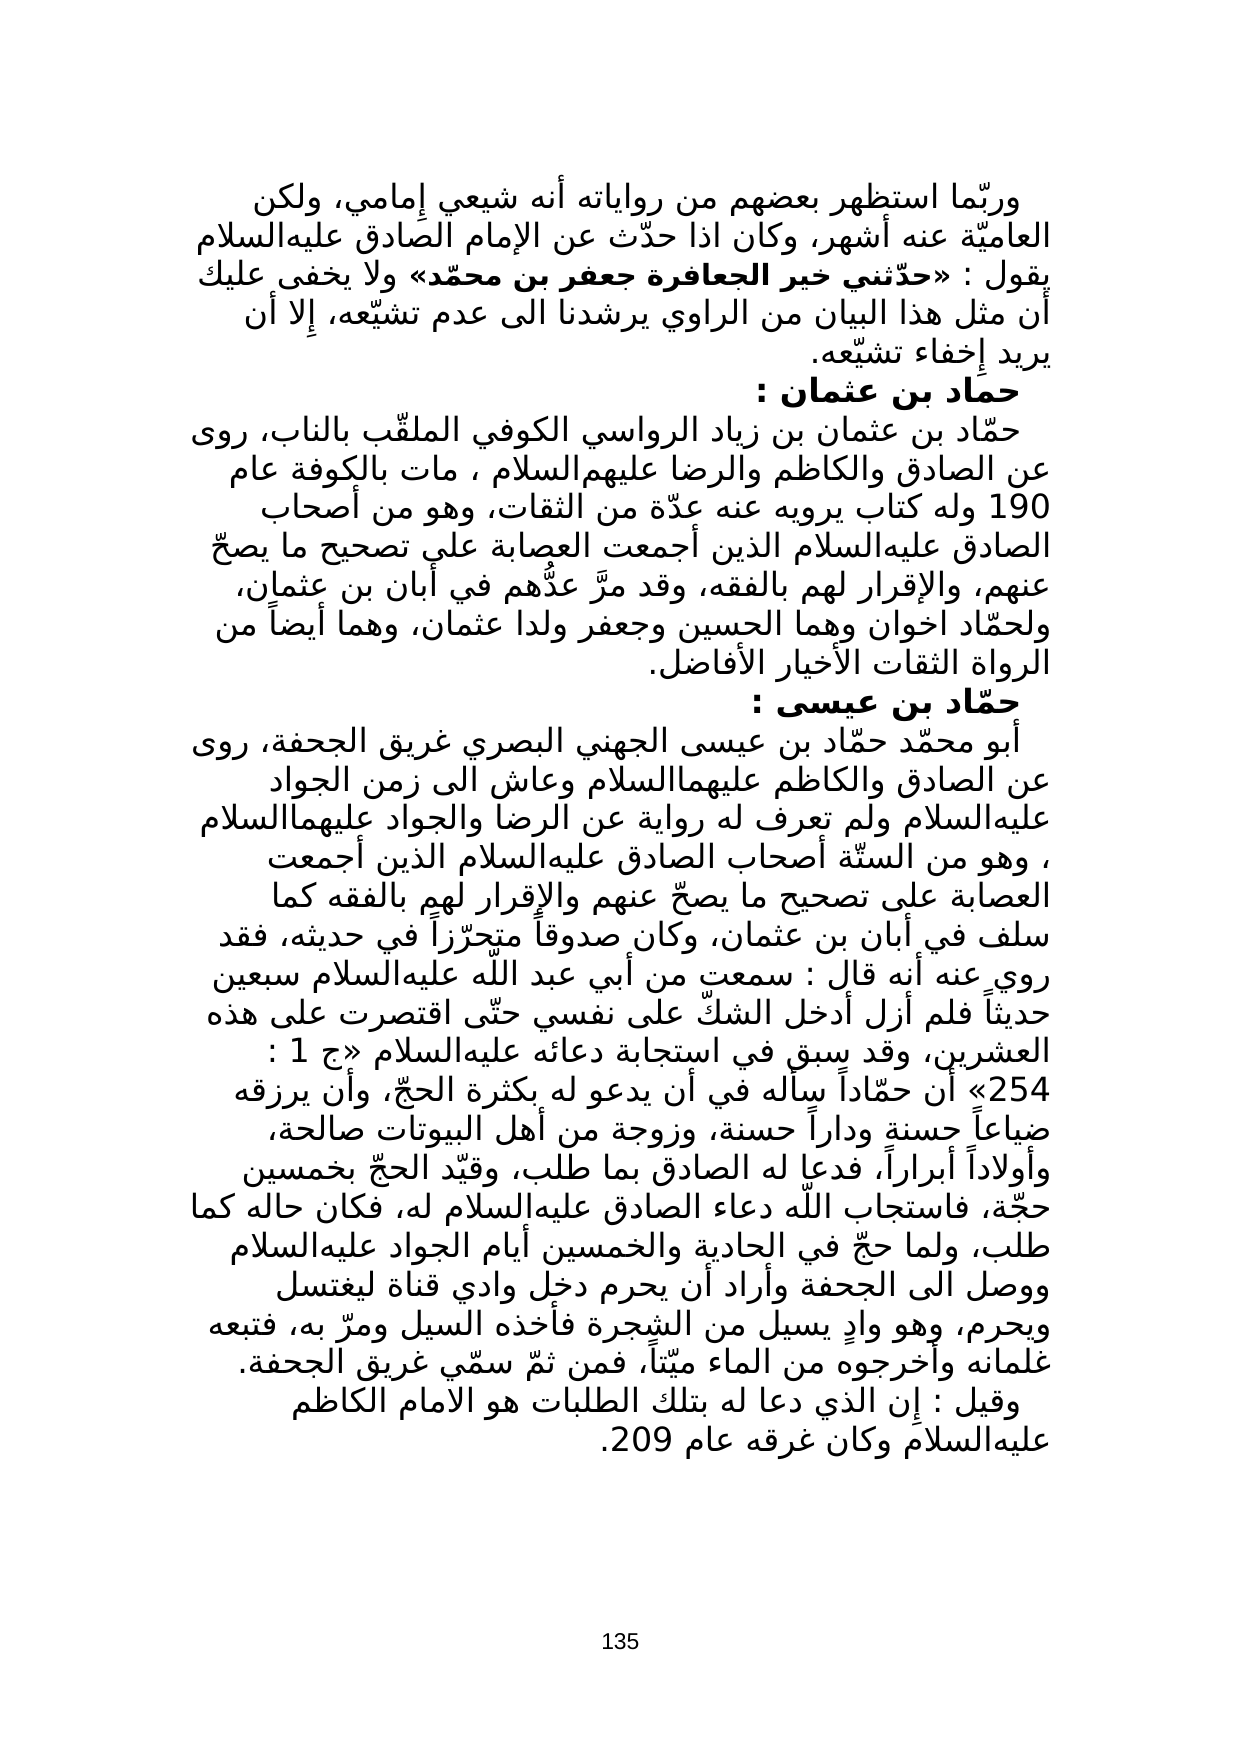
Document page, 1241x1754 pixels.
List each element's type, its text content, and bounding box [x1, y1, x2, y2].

text حمّاد بن عيسى : [189, 682, 1051, 721]
text حماد بن عثمان : [189, 371, 1051, 410]
text أبو محمّد حمّاد بن عيسى الجهني البصري غريق الجحفة، روى عن الصادق والكاظم عليهما‌السلام وعاش الى زمن الجواد عليه‌السلام ولم تعرف له رواية عن الرضا والجواد عليهما‌السلام ، وهو من الستّة أصحاب الصادق عليه‌السلام الذين أجمعت العصابة على تصحيح ما يصحّ عنهم والإقرار لهم بالفقه كما سلف في أبان بن عثمان، وكان صدوقاً متحرّزاً في حديثه، فقد روي عنه أنه قال : سمعت من أبي عبد اللّه عليه‌السلام سبعين حديثاً فلم أزل أدخل الشكّ على نفسي حتّى اقتصرت على هذه العشرين، وقد سبق في استجابة دعائه عليه‌السلام «ج 1 : 254» أن حمّاداً سأله في أن يدعو له بكثرة الحجّ، وأن يرزقه ضياعاً حسنة وداراً حسنة، وزوجة من أهل البيوتات صالحة، وأولاداً أبراراً، فدعا له الصادق بما طلب، وقيّد الحجّ بخمسين حجّة، فاستجاب اللّه دعاء الصادق عليه‌السلام له، فكان حاله كما طلب، ولما حجّ في الحادية والخمسين أيام الجواد عليه‌السلام ووصل الى الجحفة وأراد أن يحرم دخل وادي قناة ليغتسل ويحرم، وهو وادٍ يسيل من الشجرة فأخذه السيل ومرّ به، فتبعه غلمانه وأخرجوه من الماء ميّتاً، فمن ثمّ سمّي غريق الجحفة. [189, 721, 1051, 1382]
text وقيل : إِن الذي دعا له بتلك الطلبات هو الامام الكاظم عليه‌السلام وكان غرقه عام 209. [189, 1382, 1051, 1459]
text حمّاد بن عثمان بن زياد الرواسي الكوفي الملقّب بالناب، روى عن الصادق والكاظم والرضا عليهم‌السلام ، مات بالكوفة عام 190 وله كتاب يرويه عنه عدّة من الثقات، وهو من أصحاب الصادق عليه‌السلام الذين أجمعت العصابة على تصحيح ما يصحّ عنهم، والإقرار لهم بالفقه، وقد مرَّ عدُّهم في أبان بن عثمان، ولحمّاد اخوان وهما الحسين وجعفر ولدا عثمان، وهما أيضاً من الرواة الثقات الأخيار الأفاضل. [189, 410, 1051, 682]
text وربّما استظهر بعضهم من رواياته أنه شيعي إِمامي، ولكن العاميّة عنه أشهر، وكان اذا حدّث عن الإمام الصادق عليه‌السلام يقول : «حدّثني خير الجعافرة جعفر بن محمّد» ولا يخفى عليك أن مثل هذا البيان من الراوي يرشدنا الى عدم تشيّعه، إِلا أن يريد إِخفاء تشيّعه. [189, 177, 1051, 371]
